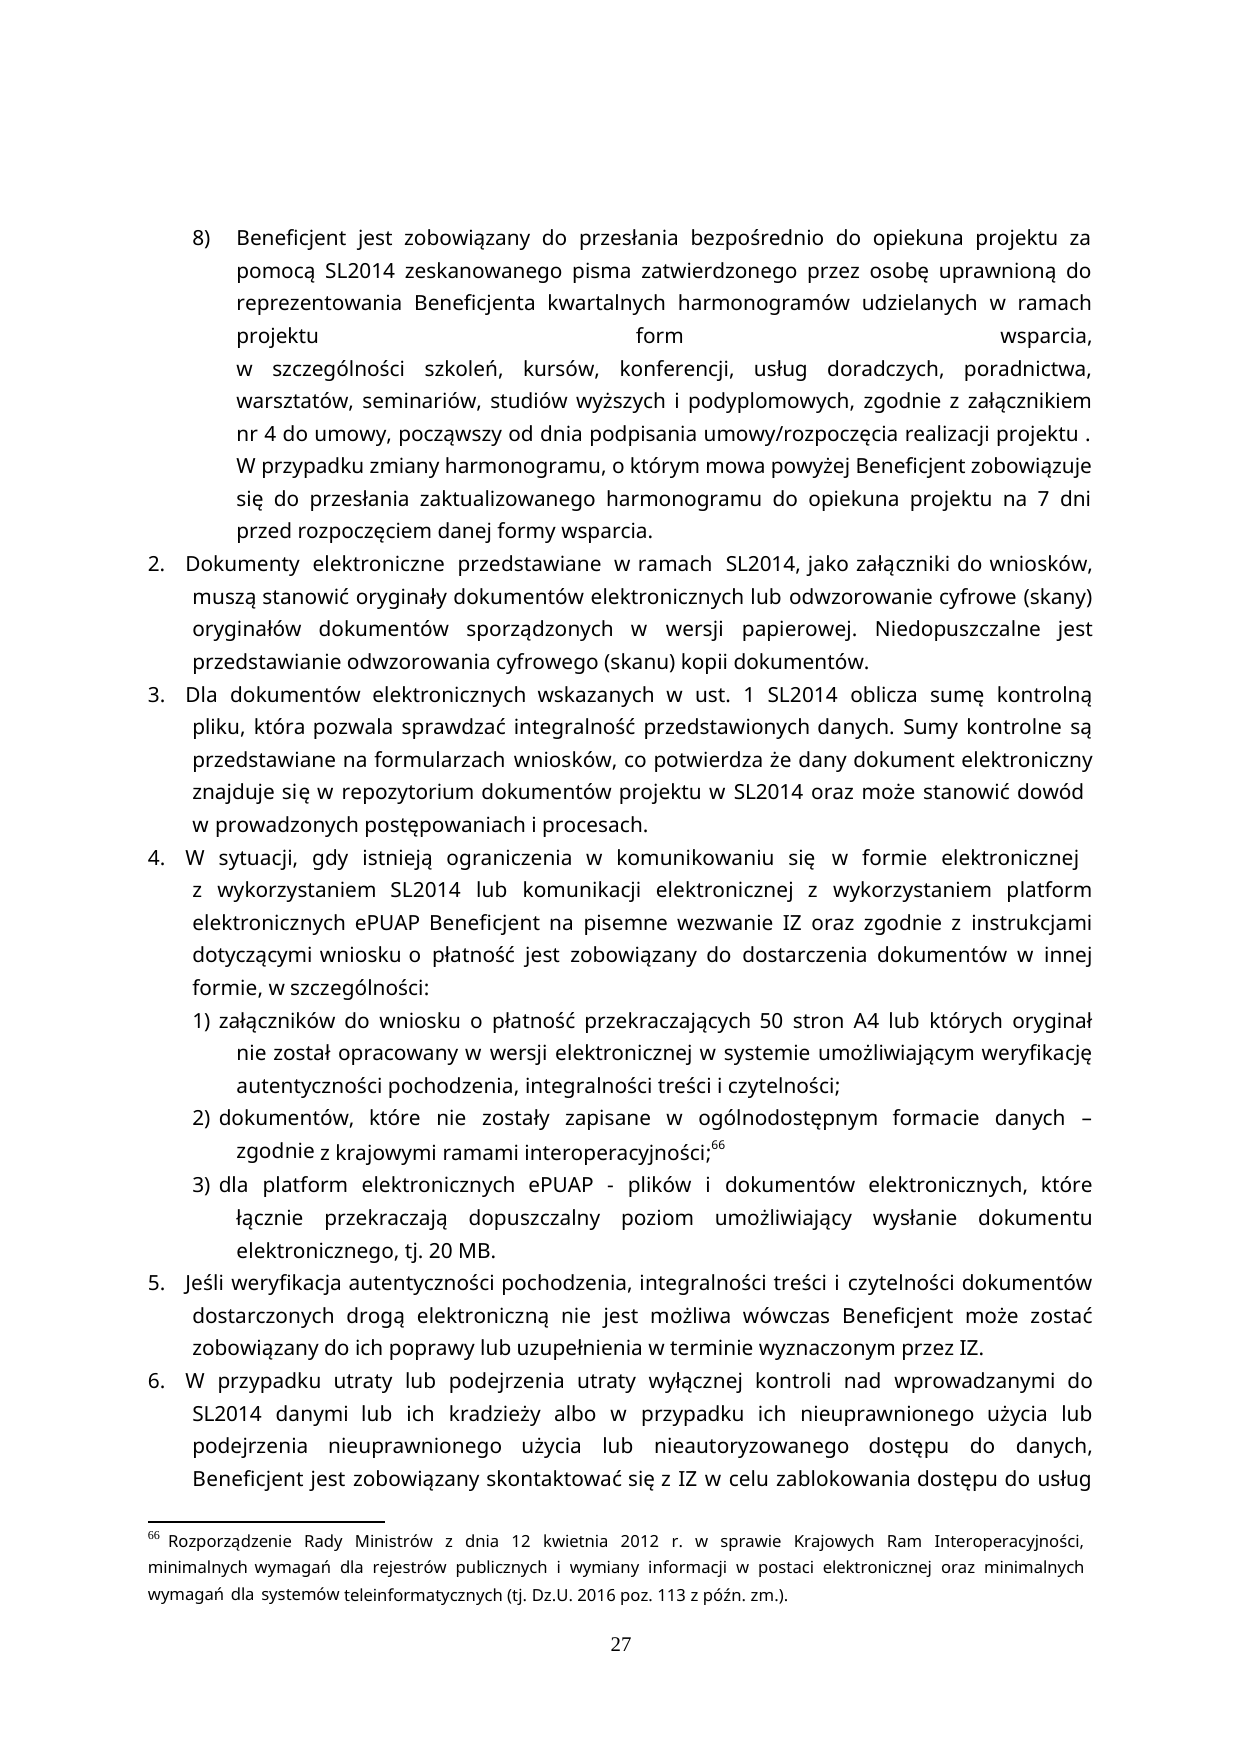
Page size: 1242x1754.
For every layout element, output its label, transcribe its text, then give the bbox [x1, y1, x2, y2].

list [148, 1366, 1093, 1492]
list W sytuacji, gdy istnieją ograniczenia w komunikowaniu się w formie elektronicznej z wykorzystaniem SL2014 lub komunikacji elektronicznej z wykorzystaniem platform elektronicznych ePUAP Beneficjent na pisemne wezwanie IZ oraz zgodnie z instrukcjami dotyczącymi wniosku o płatność jest zobowiązany do dostarczenia dokumentów w innej formie, w szczególności: [148, 843, 1093, 1002]
list Dokumenty elektroniczne przedstawiane w ramach SL2014, jako załączniki do wniosków, muszą stanowić oryginały dokumentów elektronicznych lub odwzorowanie cyfrowe (skany) oryginałów dokumentów sporządzonych w wersji papierowej. Niedopuszczalne jest przedstawianie odwzorowania cyfrowego (skanu) kopii dokumentów. [148, 549, 1093, 676]
list załączników do wniosku o płatność przekraczających 50 stron A4 lub których oryginał nie został opracowany w wersji elektronicznej w systemie umożliwiającym weryfikację autentyczności pochodzenia, integralności treści i czytelności; [192, 1006, 1093, 1099]
list Dla dokumentów elektronicznych wskazanych w ust. 1 SL2014 oblicza sumę kontrolną pliku, która pozwala sprawdzać integralność przedstawionych danych. Sumy kontrolne są przedstawiane na formularzach wniosków, co potwierdza że dany dokument elektroniczny znajduje się w repozytorium dokumentów projektu w SL2014 oraz może stanowić dowód w prowadzonych postępowaniach i procesach. [148, 680, 1093, 838]
list dokumentów, które nie zostały zapisane w ogólnodostępnym formacie danych – zgodnie z krajowymi ramami interoperacyjności; [192, 1103, 1093, 1166]
list dla platform elektronicznych ePUAP - plików i dokumentów elektronicznych, które łącznie przekraczają dopuszczalny poziom umożliwiający wysłanie dokumentu elektronicznego, tj. 20 MB. [192, 1171, 1093, 1264]
list Jeśli weryfikacja autentyczności pochodzenia, integralności treści i czytelności dokumentów dostarczonych drogą elektroniczną nie jest możliwa wówczas Beneficjent może zostać zobowiązany do ich poprawy lub uzupełnienia w terminie wyznaczonym przez IZ. [148, 1268, 1093, 1362]
list Beneficjent jest zobowiązany do przesłania bezpośrednio do opiekuna projektu za pomocą SL2014 zeskanowanego pisma zatwierdzonego przez osobę uprawnioną do reprezentowania Beneficjenta kwartalnych harmonogramów udzielanych w ramach projektu form wsparcia, w szczególności szkoleń, kursów, konferencji, usług doradczych, poradnictwa, warsztatów, seminariów, studiów wyższych i podyplomowych, zgodnie z załącznikiem nr 4 do umowy, począwszy od dnia podpisania umowy/rozpoczęcia realizacji projektu . W przypadku zmiany harmonogramu, o którym mowa powyżej Beneficjent zobowiązuje się do przesłania zaktualizowanego harmonogramu do opiekuna projektu na 7 dni przed rozpoczęciem danej formy wsparcia. [192, 223, 1093, 545]
